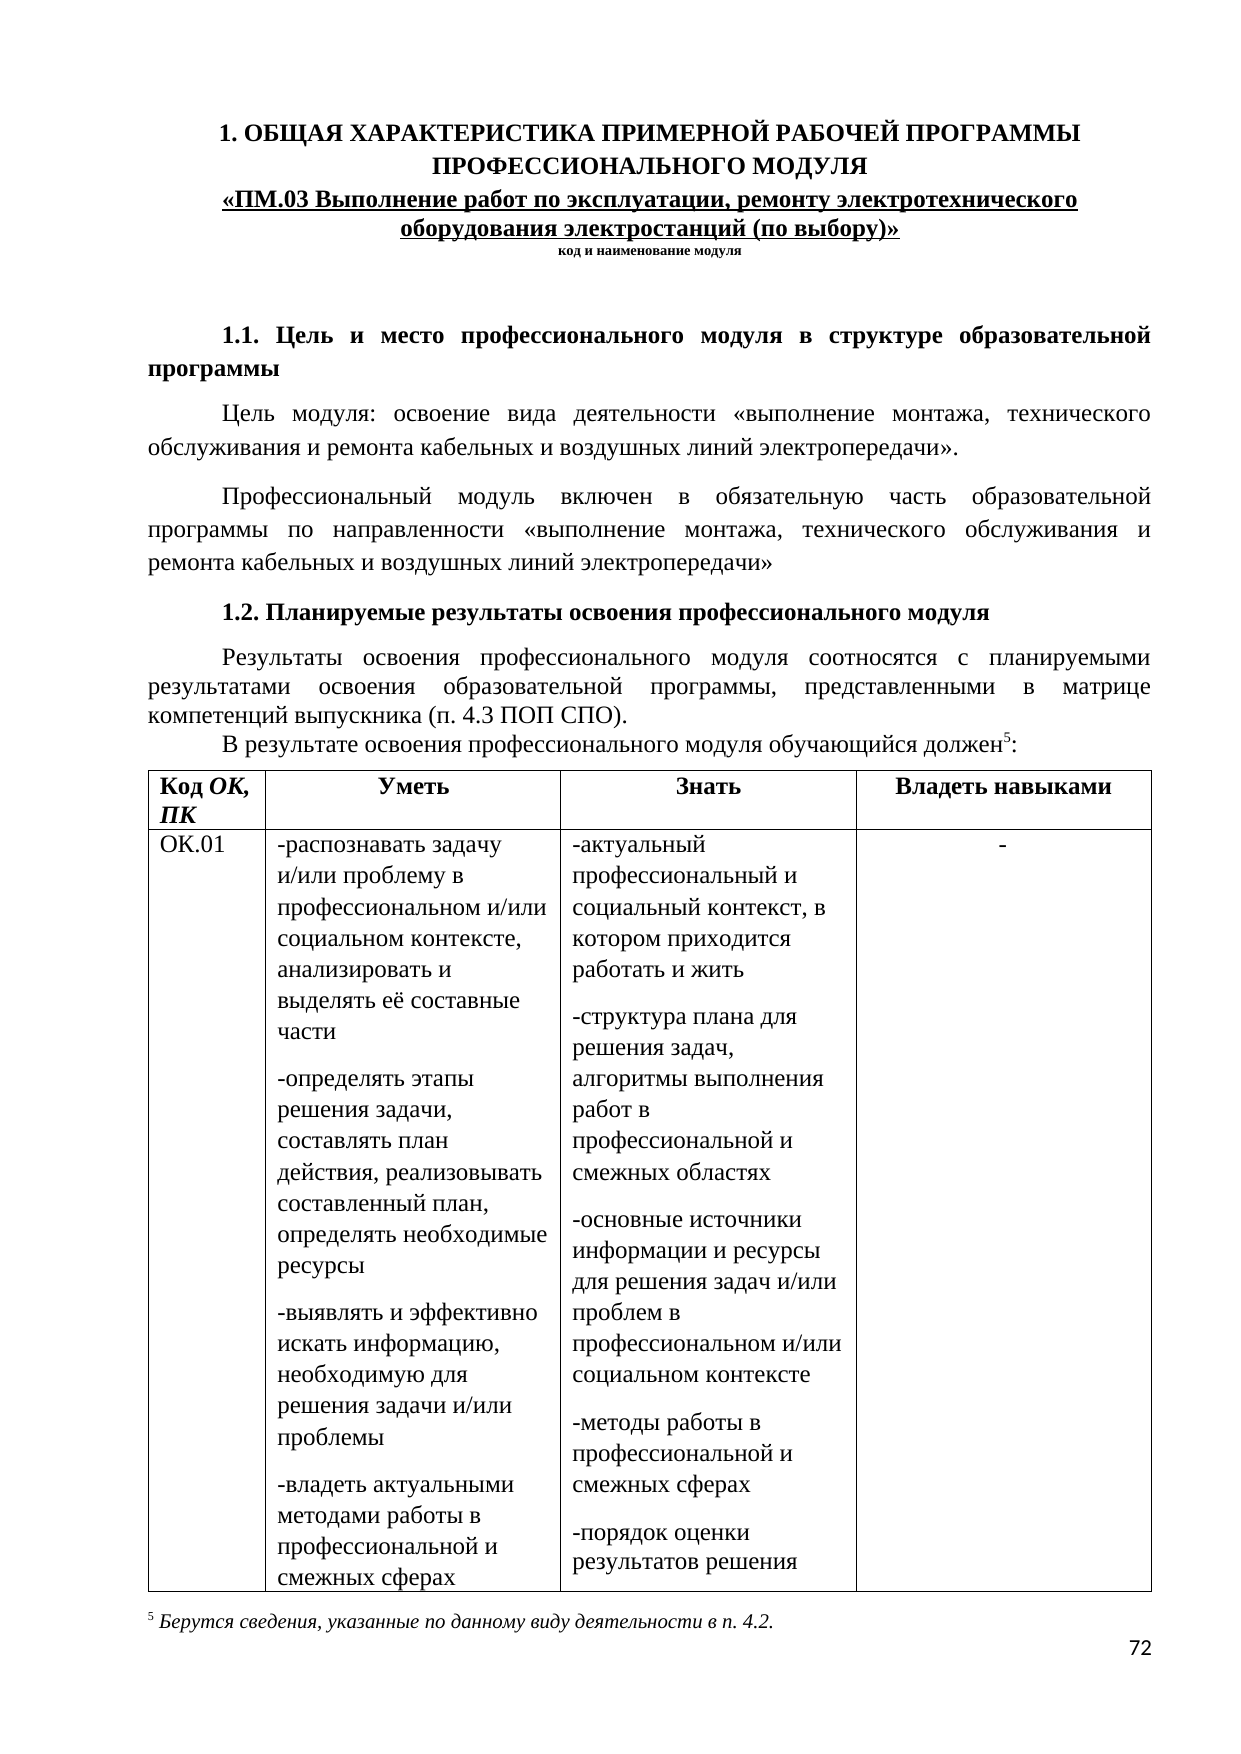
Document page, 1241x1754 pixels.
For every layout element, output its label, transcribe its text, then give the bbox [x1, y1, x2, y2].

text 1.2. Планируемые результаты освоения профессионального модуля [148, 597, 1152, 626]
table_cell - [857, 830, 1151, 1591]
table_header Код ОК, ПК [149, 771, 265, 828]
text Профессиональный модуль включен в обязательную часть образовательной программы по направленности «выполнение монтажа, технического обслуживания и ремонта кабельных и воздушных линий электропередачи» [148, 481, 1152, 576]
text ПРОФЕССИОНАЛЬНОГО МОДУЛЯ [148, 151, 1152, 180]
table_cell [266, 830, 560, 1591]
text В результате освоения профессионального модуля обучающийся должен: [148, 729, 1152, 757]
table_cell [561, 830, 856, 1591]
table_cell ОК.01 [149, 830, 265, 1591]
text 1.1. Цель и место профессионального модуля в структуре образовательной программы [148, 320, 1152, 382]
text «ПМ.03 Выполнение работ по эксплуатации, ремонту электротехнического оборудования электростанций (по выбору)» [148, 184, 1152, 242]
text код и наименование модуля [148, 242, 1152, 270]
text Результаты освоения профессионального модуля соотносятся с планируемыми результатами освоения образовательной программы, представленными в матрице компетенций выпускника (п. 4.3 ПОП СПО). [148, 642, 1152, 729]
text Цель модуля: освоение вида деятельности «выполнение монтажа, технического обслуживания и ремонта кабельных и воздушных линий электропередачи». [148, 398, 1152, 460]
table_header Уметь [266, 771, 560, 828]
table_header Владеть навыками [857, 771, 1151, 828]
text 1. ОБЩАЯ ХАРАКТЕРИСТИКА ПРИМЕРНОЙ РАБОЧЕЙ ПРОГРАММЫ [148, 118, 1152, 147]
table_header Знать [561, 771, 856, 828]
